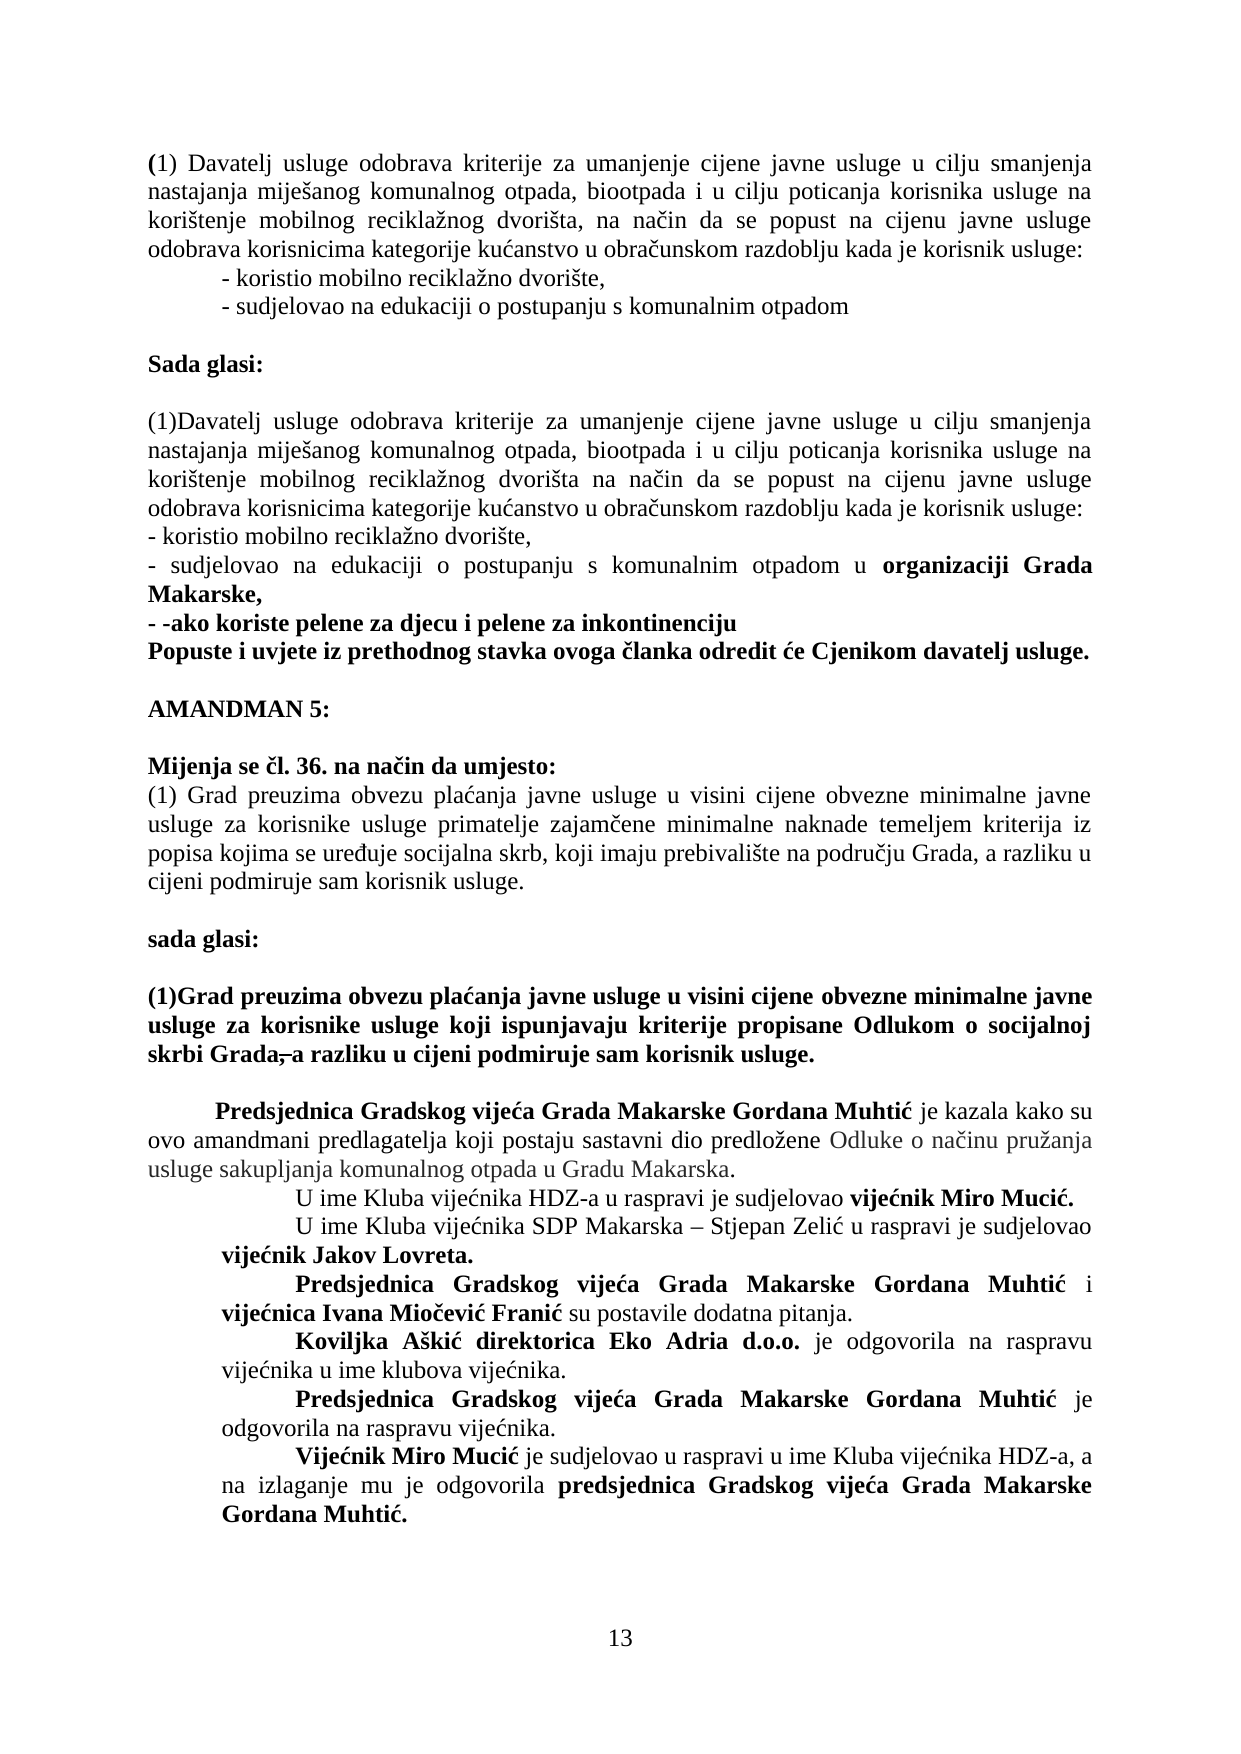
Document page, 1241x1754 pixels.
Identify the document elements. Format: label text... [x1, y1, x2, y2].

text Predsjednica Gradskog vijeća Grada Makarske Gordana Muhtić i vijećnica Ivana Miočević Franić su postavile dodatna pitanja. [221, 1269, 1093, 1326]
text AMANDMAN 5: [148, 694, 1093, 723]
text sada glasi: [148, 924, 1093, 953]
text - koristio mobilno reciklažno dvorište, [148, 521, 1093, 550]
text (1) Grad preuzima obvezu plaćanja javne usluge u visini cijene obvezne minimalne javne usluge za korisnike usluge primatelje zajamčene minimalne naknade temeljem kriterija iz popisa kojima se uređuje socijalna skrb, koji imaju prebivalište na području Grada, a razliku u cijeni podmiruje sam korisnik usluge. [148, 780, 1093, 895]
text Koviljka Aškić direktorica Eko Adria d.o.o. je odgovorila na raspravu vijećnika u ime klubova vijećnika. [221, 1326, 1093, 1384]
text (1)Grad preuzima obvezu plaćanja javne usluge u visini cijene obvezne minimalne javne usluge za korisnike usluge koji ispunjavaju kriterije propisane Odlukom o socijalnoj skrbi Grada, a razliku u cijeni podmiruje sam korisnik usluge. [148, 981, 1093, 1068]
text Predsjednica Gradskog vijeća Grada Makarske Gordana Muhtić je odgovorila na raspravu vijećnika. [221, 1384, 1093, 1441]
text (1)Davatelj usluge odobrava kriterije za umanjenje cijene javne usluge u cilju smanjenja nastajanja miješanog komunalnog otpada, biootpada i u cilju poticanja korisnika usluge na korištenje mobilnog reciklažnog dvorišta na način da se popust na cijenu javne usluge odobrava korisnicima kategorije kućanstvo u obračunskom razdoblju kada je korisnik usluge: [148, 406, 1093, 521]
text - sudjelovao na edukaciji o postupanju s komunalnim otpadom [148, 291, 1093, 320]
text Sada glasi: [148, 349, 1093, 378]
text Popuste i uvjete iz prethodnog stavka ovoga članka odredit će Cjenikom davatelj usluge. [148, 636, 1093, 665]
text (1) Davatelj usluge odobrava kriterije za umanjenje cijene javne usluge u cilju smanjenja nastajanja miješanog komunalnog otpada, biootpada i u cilju poticanja korisnika usluge na korištenje mobilnog reciklažnog dvorišta, na način da se popust na cijenu javne usluge odobrava korisnicima kategorije kućanstvo u obračunskom razdoblju kada je korisnik usluge: [148, 148, 1093, 263]
text U ime Kluba vijećnika SDP Makarska – Stjepan Zelić u raspravi je sudjelovao vijećnik Jakov Lovreta. [221, 1211, 1093, 1269]
text - koristio mobilno reciklažno dvorište, [148, 263, 1093, 291]
text - sudjelovao na edukaciji o postupanju s komunalnim otpadom u organizaciji Grada Makarske, [148, 550, 1093, 608]
text Mijenja se čl. 36. na način da umjesto: [148, 751, 1093, 780]
text U ime Kluba vijećnika HDZ-a u raspravi je sudjelovao vijećnik Miro Mucić. [221, 1183, 1093, 1211]
text - -ako koriste pelene za djecu i pelene za inkontinenciju [148, 608, 1093, 636]
text Predsjednica Gradskog vijeća Grada Makarske Gordana Muhtić je kazala kako su ovo amandmani predlagatelja koji postaju sastavni dio predložene Odluke o načinu pružanja usluge sakupljanja komunalnog otpada u Gradu Makarska. [148, 1096, 1093, 1183]
text Vijećnik Miro Mucić je sudjelovao u raspravi u ime Kluba vijećnika HDZ-a, a na izlaganje mu je odgovorila predsjednica Gradskog vijeća Grada Makarske Gordana Muhtić. [221, 1441, 1093, 1528]
